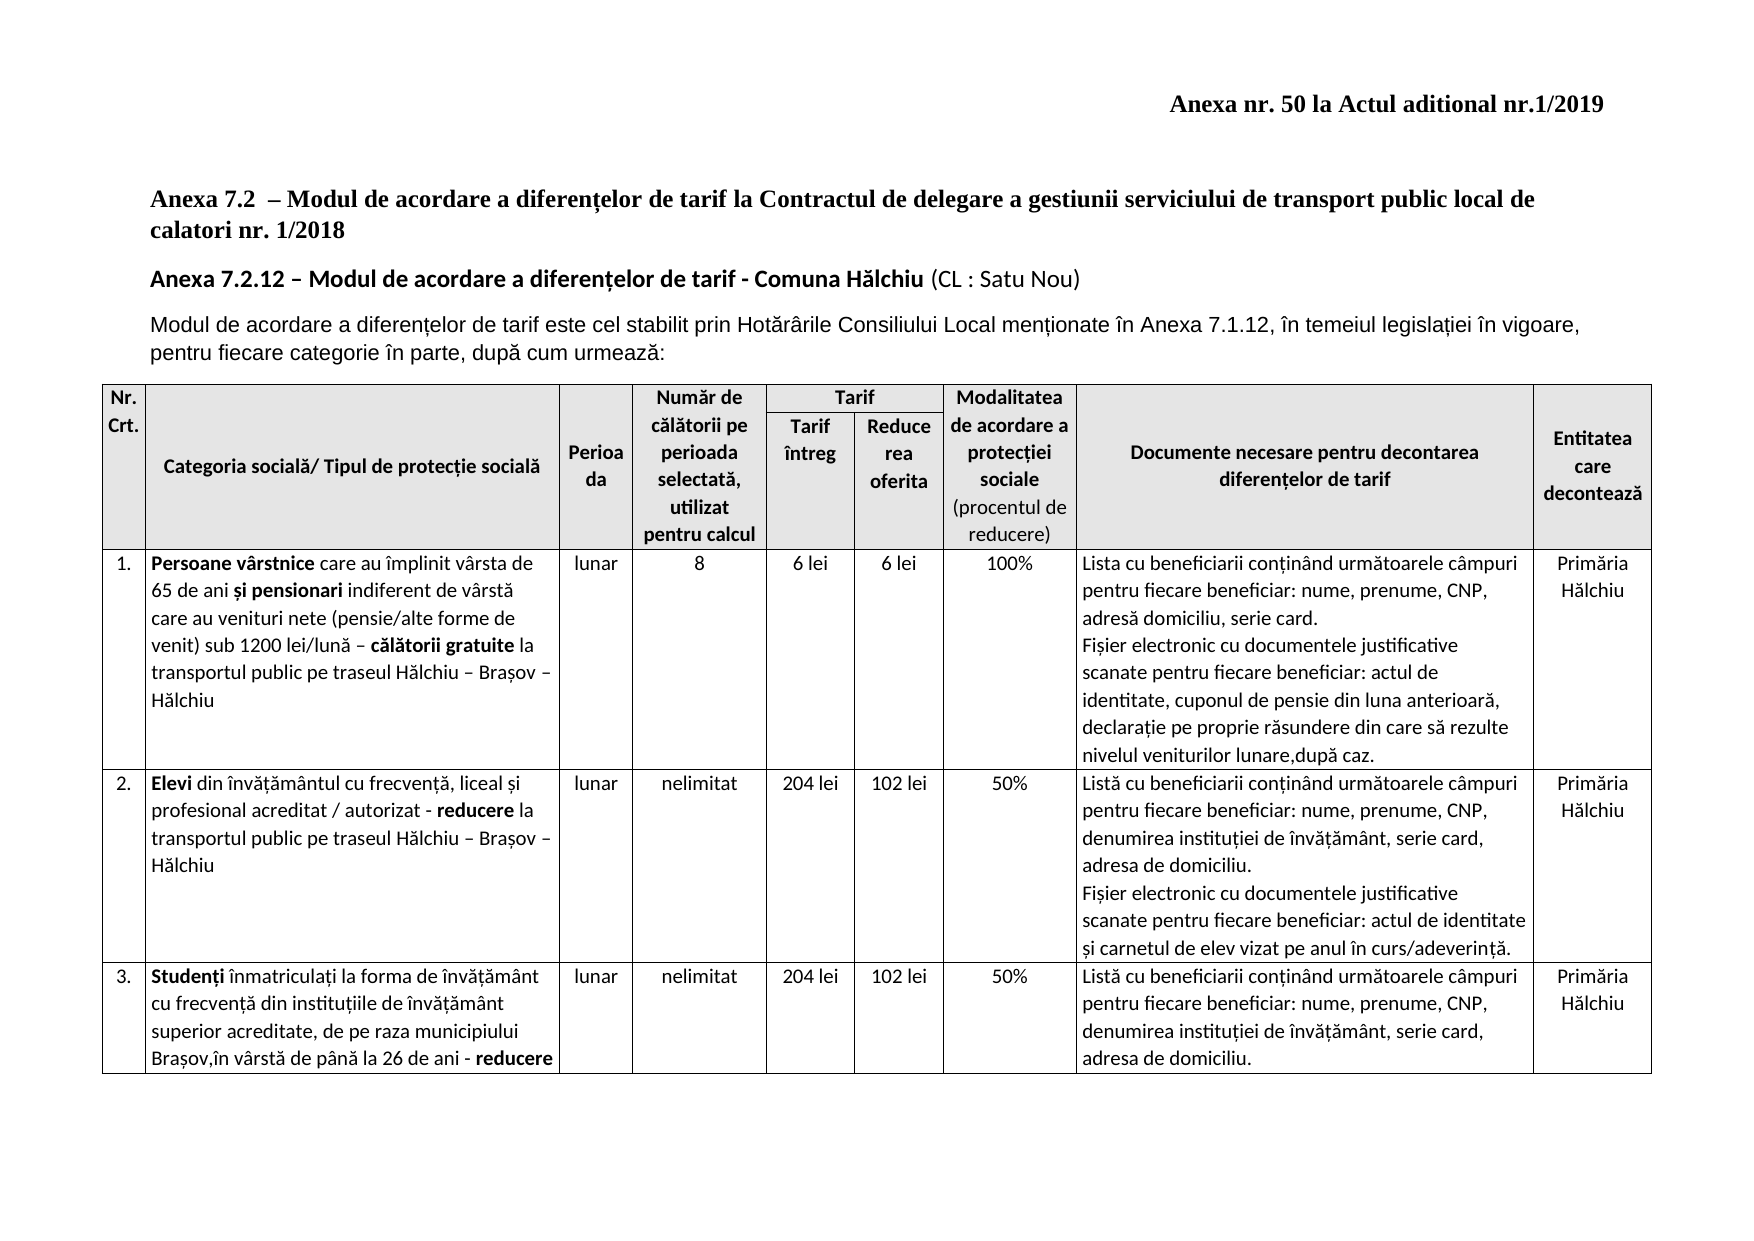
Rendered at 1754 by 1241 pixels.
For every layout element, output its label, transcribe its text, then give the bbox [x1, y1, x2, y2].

text Modul de acordare a diferențelor de tarif este cel stabilit prin Hotărârile Consiliului Local menționate în Anexa 7.1.12, în temeiul legislației în vigoare, pentru fiecare categorie în parte, după cum urmează: [150, 312, 1604, 365]
table_cell Primăria Hălchiu [1534, 770, 1651, 962]
table_cell 50% [944, 963, 1076, 1073]
table_cell Lista cu beneficiarii conținând următoarele câmpuri pentru fiecare beneficiar: nume, prenume, CNP, adresă domiciliu, serie card. Fișier electronic cu documentele justificative scanate pentru fiecare beneficiar: actul de identitate, cuponul de pensie din luna anterioară, declarație pe proprie răsundere din care să rezulte nivelul veniturilor lunare,după caz. [1077, 550, 1533, 769]
table_header Tarif [767, 385, 943, 412]
table_cell Tarif întreg [767, 413, 854, 549]
table_header Modalitatea de acordare a protecției sociale (procentul de reducere) [944, 385, 1076, 549]
table_cell 2. [103, 770, 145, 962]
table_header Perioada [560, 385, 632, 549]
table_header Entitatea care decontează [1534, 385, 1651, 549]
table_cell 8 [633, 550, 766, 769]
table_cell lunar [560, 770, 632, 962]
table_cell 6 lei [767, 550, 854, 769]
table_cell lunar [560, 550, 632, 769]
table_header Categoria socială/ Tipul de protecție socială [146, 385, 559, 549]
table_cell Listă cu beneficiarii conținând următoarele câmpuri pentru fiecare beneficiar: nume, prenume, CNP, denumirea instituției de învățământ, serie card, adresa de domiciliu. Fișier electronic cu documentele justificative scanate pentru fiecare beneficiar: actul de identitate și carnetul de elev vizat pe anul în curs/adeverinţă. [1077, 770, 1533, 962]
table_cell 204 lei [767, 770, 854, 962]
table_header Documente necesare pentru decontarea diferențelor de tarif [1077, 385, 1533, 549]
table_cell 1. [103, 550, 145, 769]
table_cell Primăria Hălchiu [1534, 963, 1651, 1073]
table_cell Primăria Hălchiu [1534, 550, 1651, 769]
table_cell 102 lei [855, 770, 943, 962]
table_header Număr de călătorii pe perioada selectată, utilizat pentru calcul [633, 385, 766, 549]
table_cell 6 lei [855, 550, 943, 769]
table_cell nelimitat [633, 963, 766, 1073]
table_cell lunar [560, 963, 632, 1073]
text Anexa 7.2 – Modul de acordare a diferențelor de tarif la Contractul de delegare a gestiunii serviciului de transport public local de calatori nr. 1/2018 [150, 184, 1604, 244]
text Anexa nr. 50 la Actul aditional nr.1/2019 [150, 89, 1604, 117]
text Anexa 7.2.12 – Modul de acordare a diferențelor de tarif - Comuna Hălchiu (CL : Satu Nou) [150, 263, 1604, 293]
table_cell 102 lei [855, 963, 943, 1073]
table_cell 3. [103, 963, 145, 1073]
table_cell Elevi din învățământul cu frecvență, liceal și profesional acreditat / autorizat - reducere la transportul public pe traseul Hălchiu – Brașov – Hălchiu [146, 770, 559, 962]
table_cell Reduce rea oferita [855, 413, 943, 549]
table_header Nr. Crt. [103, 385, 145, 549]
table_cell 50% [944, 770, 1076, 962]
table_cell Persoane vârstnice care au împlinit vârsta de 65 de ani și pensionari indiferent de vârstă care au venituri nete (pensie/alte forme de venit) sub 1200 lei/lună – călătorii gratuite la transportul public pe traseul Hălchiu – Brașov – Hălchiu [146, 550, 559, 769]
table_cell 204 lei [767, 963, 854, 1073]
table_cell nelimitat [633, 770, 766, 962]
table_cell 100% [944, 550, 1076, 769]
